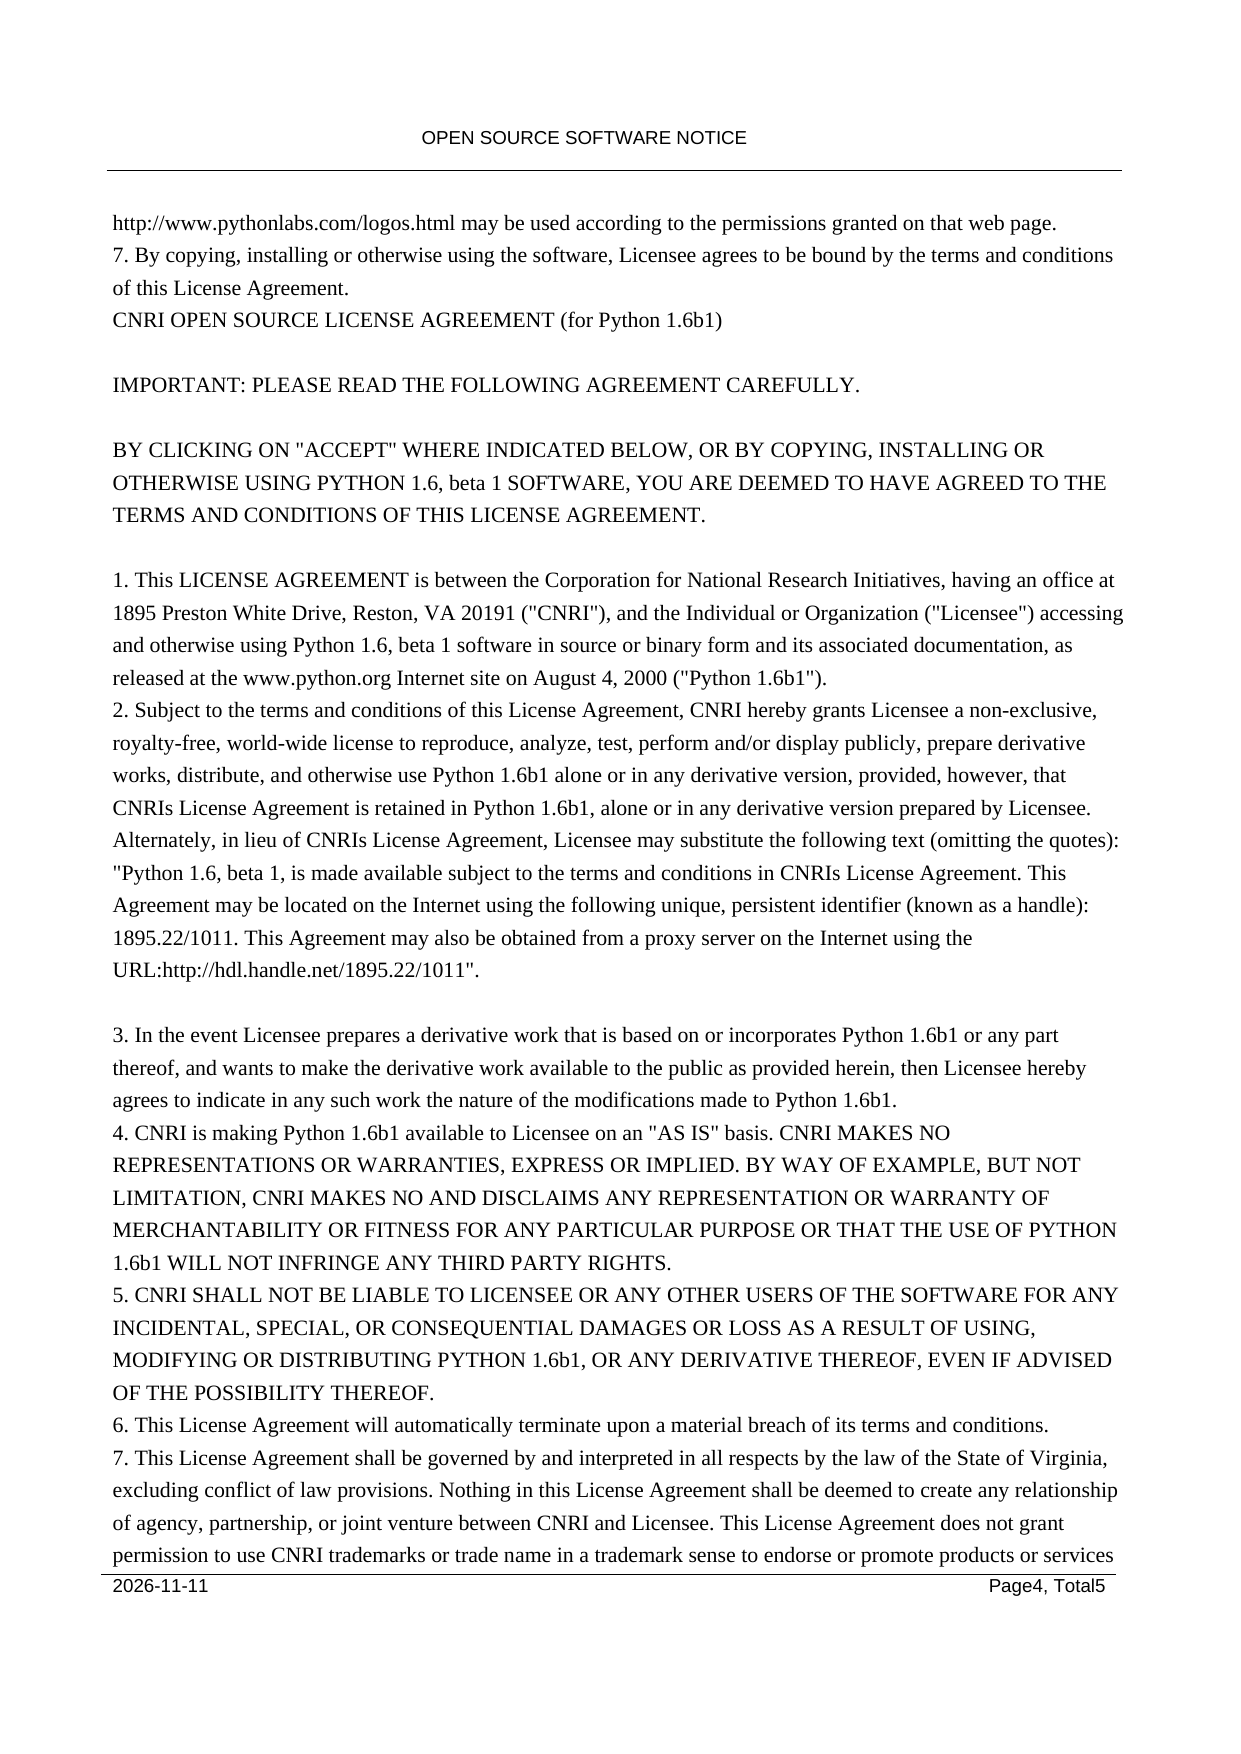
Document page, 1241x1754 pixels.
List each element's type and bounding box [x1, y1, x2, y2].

text [112, 206, 1128, 1571]
